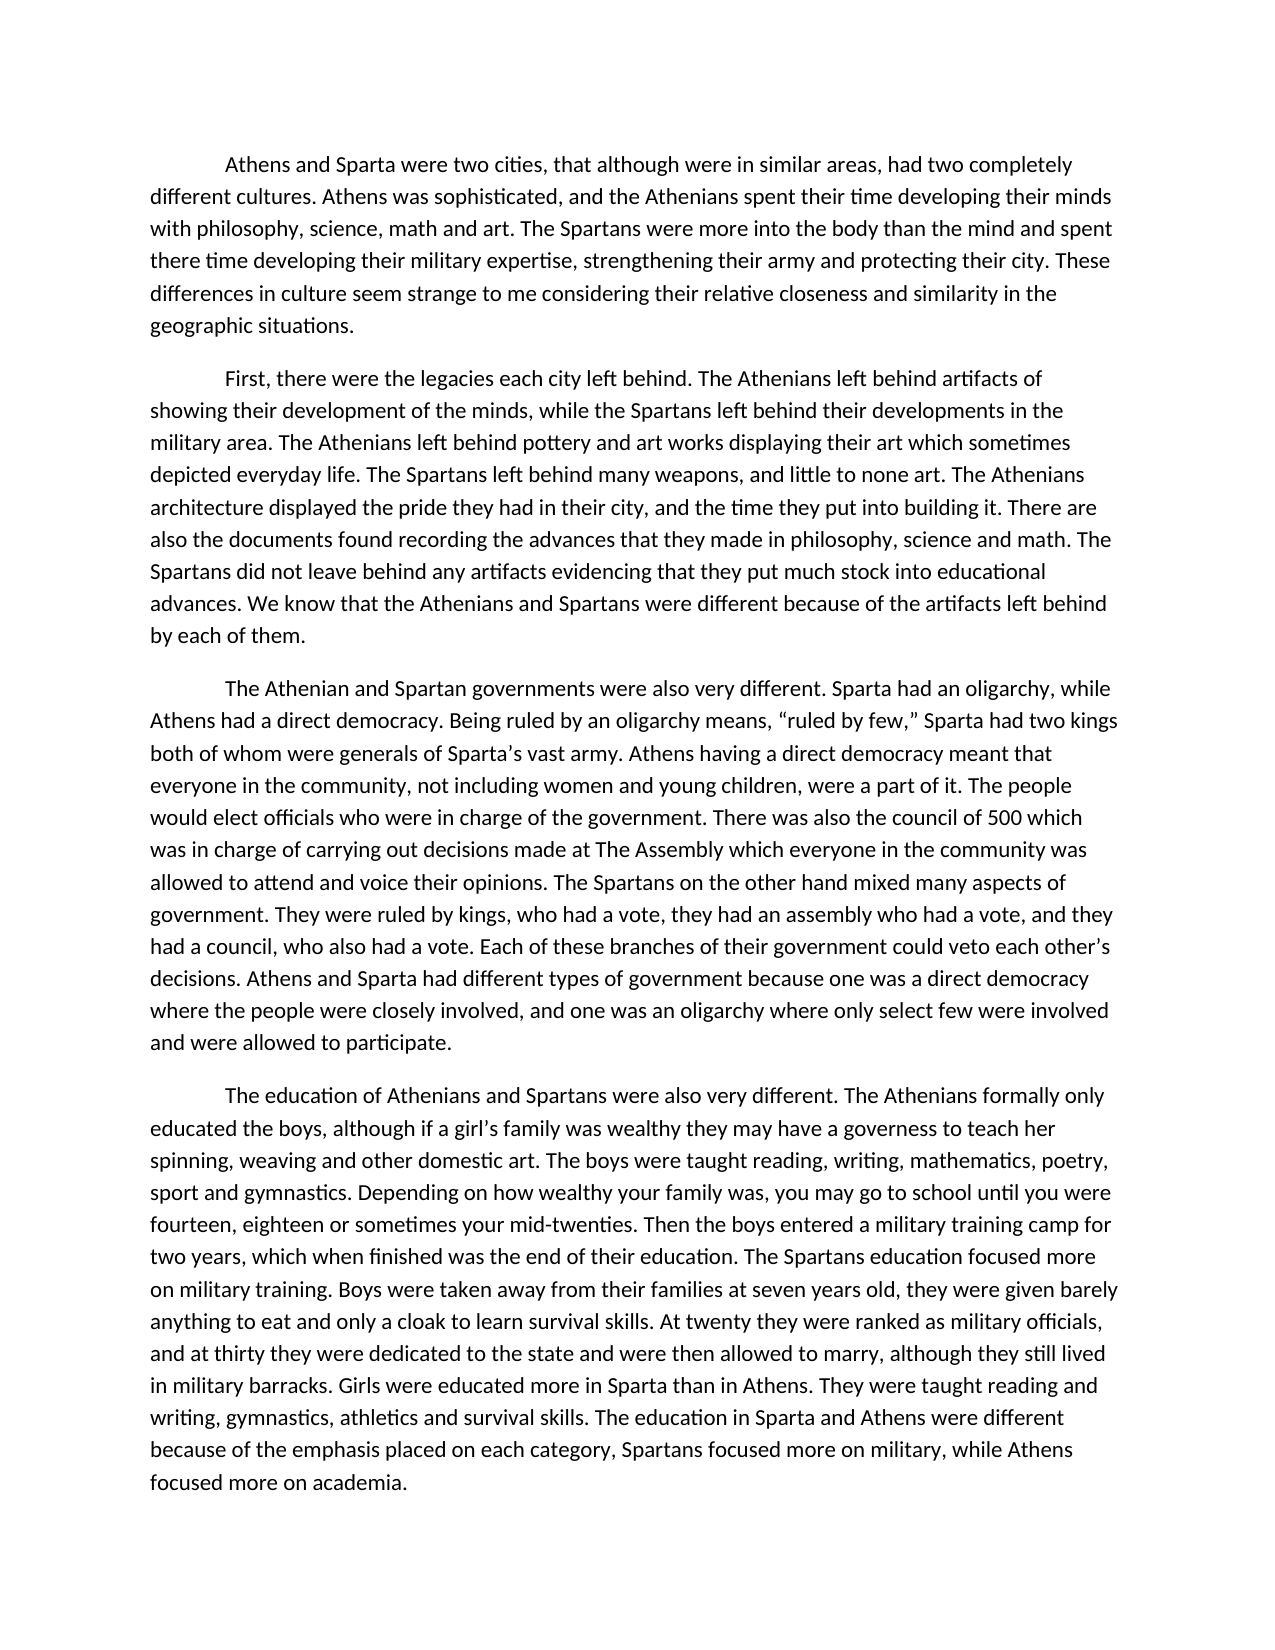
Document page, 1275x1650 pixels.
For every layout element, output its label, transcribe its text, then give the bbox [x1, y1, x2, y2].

text Athens and Sparta were two cities, that although were in similar areas, had two completely different cultures. Athens was sophisticated, and the Athenians spent their time developing their minds with philosophy, science, math and art. The Spartans were more into the body than the mind and spent there time developing their military expertise, strengthening their army and protecting their city. These differences in culture seem strange to me considering their relative closeness and similarity in the geographic situations. [150, 150, 1125, 339]
text First, there were the legacies each city left behind. The Athenians left behind artifacts of showing their development of the minds, while the Spartans left behind their developments in the military area. The Athenians left behind pottery and art works displaying their art which sometimes depicted everyday life. The Spartans left behind many weapons, and little to none art. The Athenians architecture displayed the pride they had in their city, and the time they put into building it. There are also the documents found recording the advances that they made in philosophy, science and math. The Spartans did not leave behind any artifacts evidencing that they put much stock into educational advances. We know that the Athenians and Spartans were different because of the artifacts left behind by each of them. [150, 364, 1125, 649]
text The Athenian and Spartan governments were also very different. Sparta had an oligarchy, while Athens had a direct democracy. Being ruled by an oligarchy means, “ruled by few,” Sparta had two kings both of whom were generals of Sparta’s vast army. Athens having a direct democracy meant that everyone in the community, not including women and young children, were a part of it. The people would elect officials who were in charge of the government. There was also the council of 500 which was in charge of carrying out decisions made at The Assembly which everyone in the community was allowed to attend and voice their opinions. The Spartans on the other hand mixed many aspects of government. They were ruled by kings, who had a vote, they had an assembly who had a vote, and they had a council, who also had a vote. Each of these branches of their government could veto each other’s decisions. Athens and Sparta had different types of government because one was a direct democracy where the people were closely involved, and one was an oligarchy where only select few were involved and were allowed to participate. [150, 674, 1125, 1057]
text The education of Athenians and Spartans were also very different. The Athenians formally only educated the boys, although if a girl’s family was wealthy they may have a governess to teach her spinning, weaving and other domestic art. The boys were taught reading, writing, mathematics, poetry, sport and gymnastics. Depending on how wealthy your family was, you may go to school until you were fourteen, eighteen or sometimes your mid-twenties. Then the boys entered a military training camp for two years, which when finished was the end of their education. The Spartans education focused more on military training. Boys were taken away from their families at seven years old, they were given barely anything to eat and only a cloak to learn survival skills. At twenty they were ranked as military officials, and at thirty they were dedicated to the state and were then allowed to marry, although they still lived in military barracks. Girls were educated more in Sparta than in Athens. They were taught reading and writing, gymnastics, athletics and survival skills. The education in Sparta and Athens were different because of the emphasis placed on each category, Spartans focused more on military, while Athens focused more on academia. [150, 1082, 1125, 1496]
